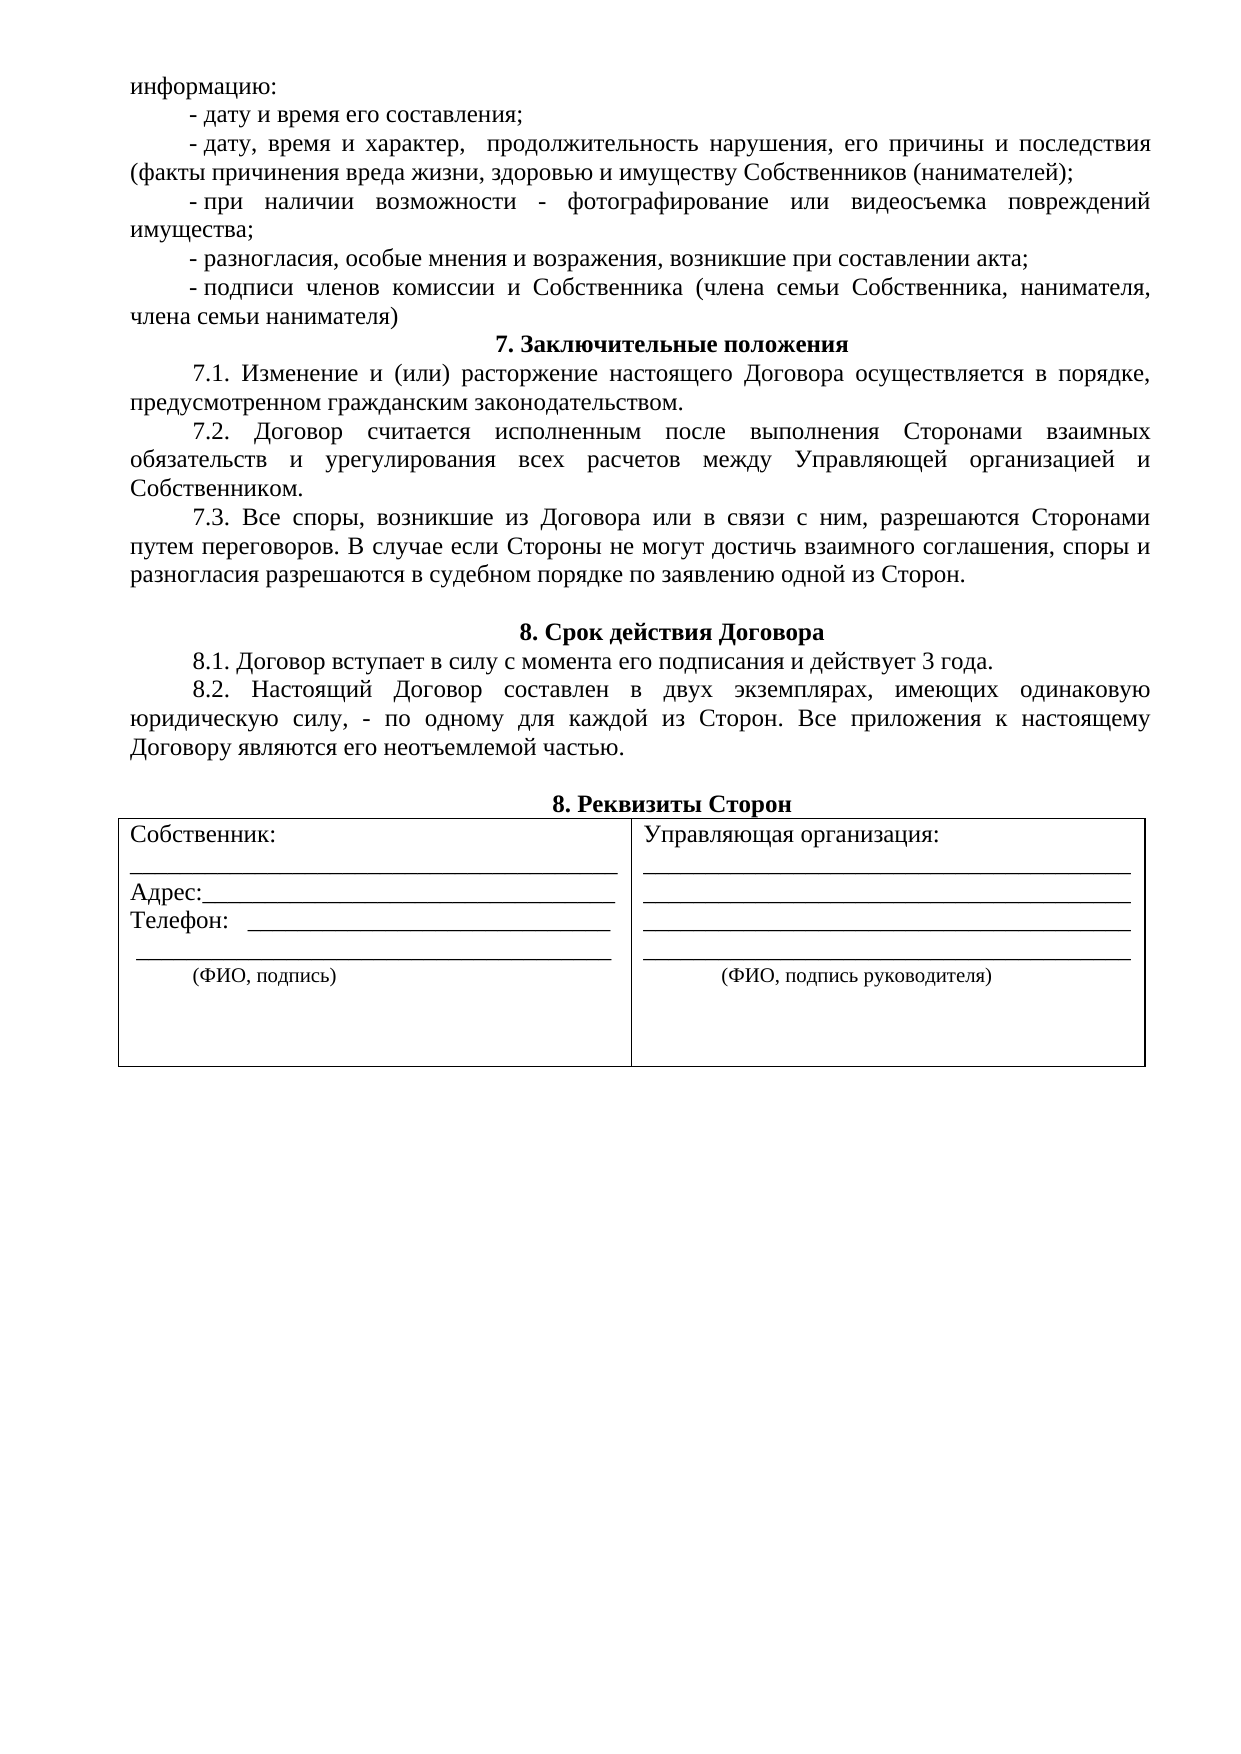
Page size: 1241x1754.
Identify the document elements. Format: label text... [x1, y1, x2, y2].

text - разногласия, особые мнения и возражения, возникшие при составлении акта; [130, 243, 1152, 272]
text 7.3. Все споры, возникшие из Договора или в связи с ним, разрешаются Сторонами путем переговоров. В случае если Стороны не могут достичь взаимного соглашения, споры и разногласия разрешаются в судебном порядке по заявлению одной из Сторон. [130, 502, 1152, 588]
text 8.1. Договор вступает в силу с момента его подписания и действует 3 года. [130, 646, 1152, 674]
text - подписи членов комиссии и Собственника (члена семьи Собственника, нанимателя, члена семьи нанимателя) [130, 272, 1152, 329]
text - дату, время и характер, продолжительность нарушения, его причины и последствия (факты причинения вреда жизни, здоровью и имуществу Собственников (нанимателей); [130, 128, 1152, 186]
table_header Собственник: _______________________________________ Адрес:_________________________________ Телефон: _____________________________ ______________________________________ (ФИО, подпись) [119, 819, 631, 1066]
text 7. Заключительные положения [130, 329, 1152, 358]
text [130, 71, 1152, 99]
text 8.2. Настоящий Договор составлен в двух экземплярах, имеющих одинаковую юридическую силу, - по одному для каждой из Сторон. Все приложения к настоящему Договору являются его неотъемлемой частью. [130, 674, 1152, 761]
text 8. Реквизиты Сторон [130, 789, 1152, 818]
text 7.1. Изменение и (или) расторжение настоящего Договора осуществляется в порядке, предусмотренном гражданским законодательством. [130, 358, 1152, 416]
text 8. Срок действия Договора [130, 617, 1152, 646]
text 7.2. Договор считается исполненным после выполнения Сторонами взаимных обязательств и урегулирования всех расчетов между Управляющей организацией и Собственником. [130, 416, 1152, 502]
text - дату и время его составления; [130, 99, 1152, 128]
table_header Управляющая организация: _______________________________________ _______________________________________ _______________________________________ _______________________________________ (ФИО, подпись руководителя) [632, 819, 1144, 1066]
text - при наличии возможности - фотографирование или видеосъемка повреждений имущества; [130, 186, 1152, 243]
